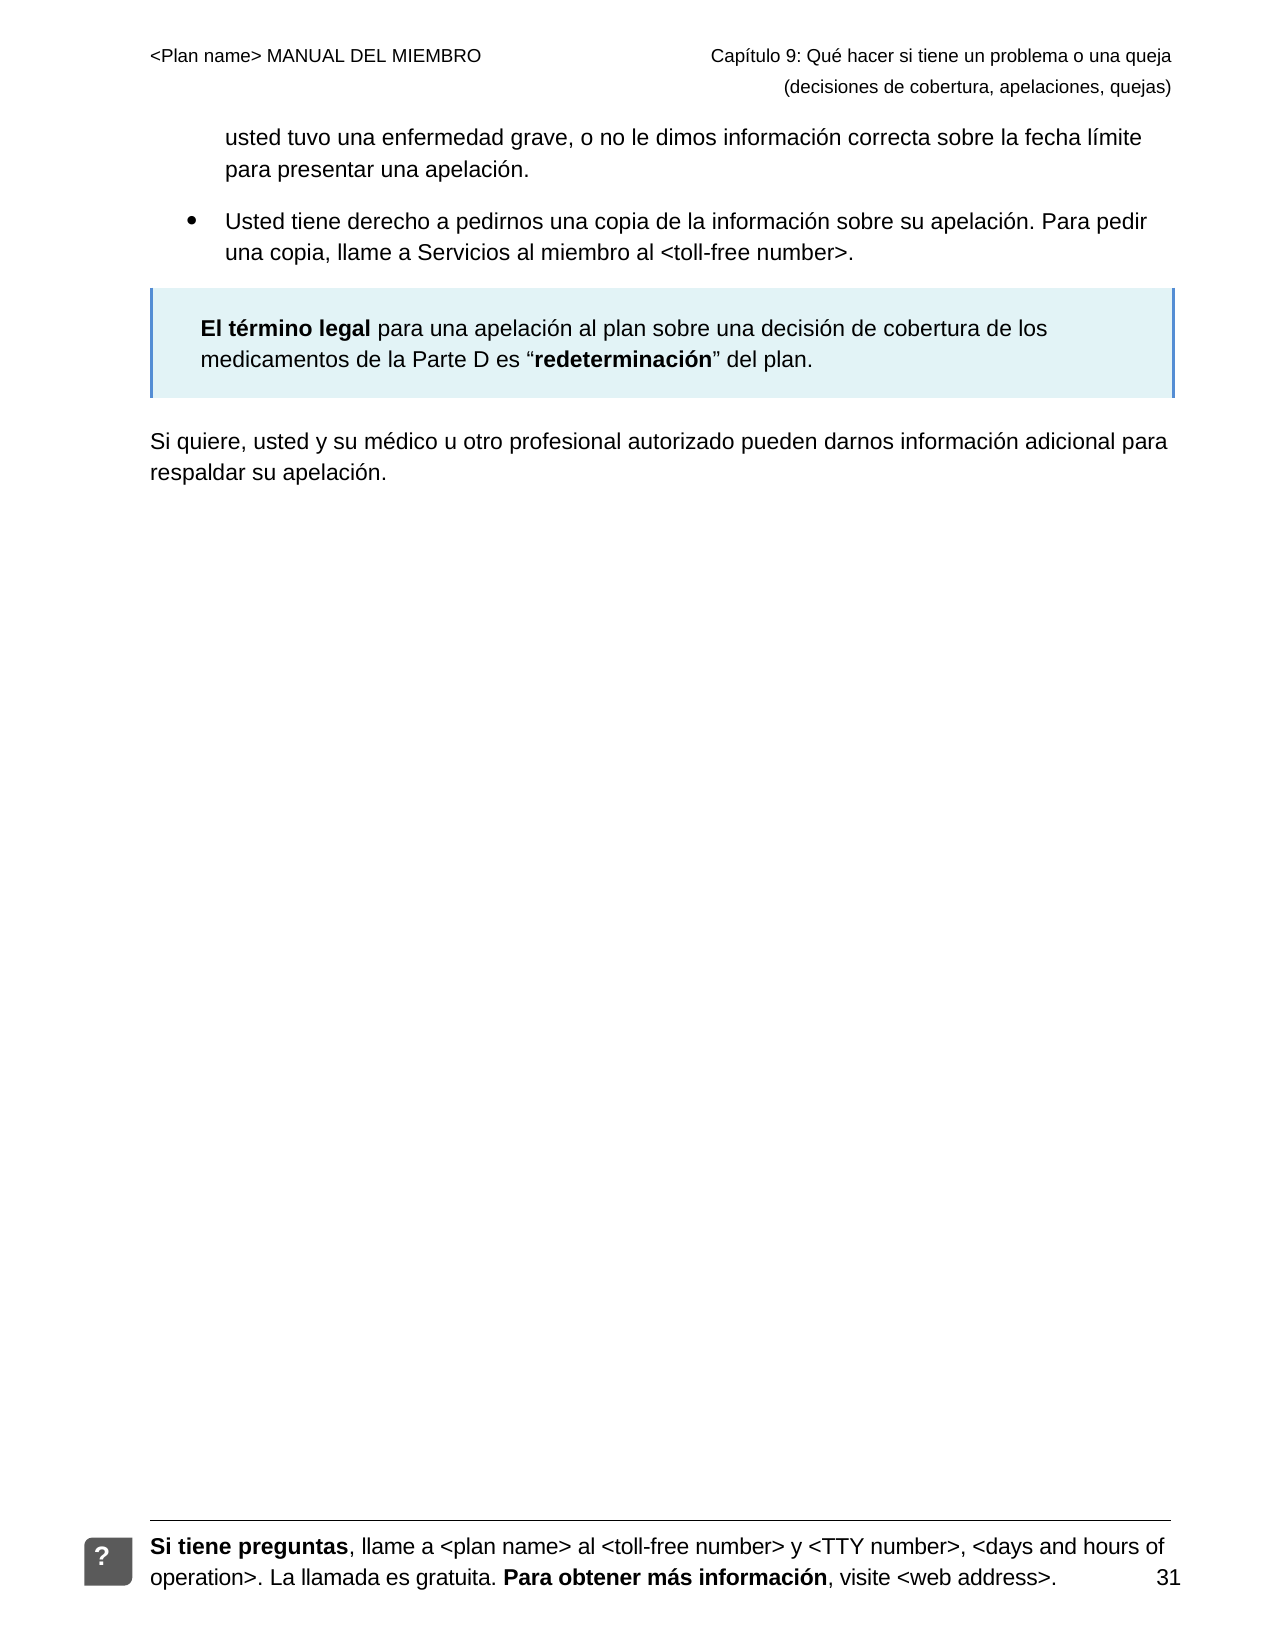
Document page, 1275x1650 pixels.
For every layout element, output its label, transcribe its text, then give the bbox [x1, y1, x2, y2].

list Usted tiene derecho a pedirnos una copia de la información sobre su apelación. Para pedir una copia, llame a Servicios al miembro al <toll-free number>. [187, 204, 1171, 267]
text Si quiere, usted y su médico u otro profesional autorizado pueden darnos información adicional para respaldar su apelación. [150, 424, 1171, 487]
table_header El término legal para una apelación al plan sobre una decisión de cobertura de los medicamentos de la Parte D es “redeterminación” del plan. [153, 291, 1172, 395]
